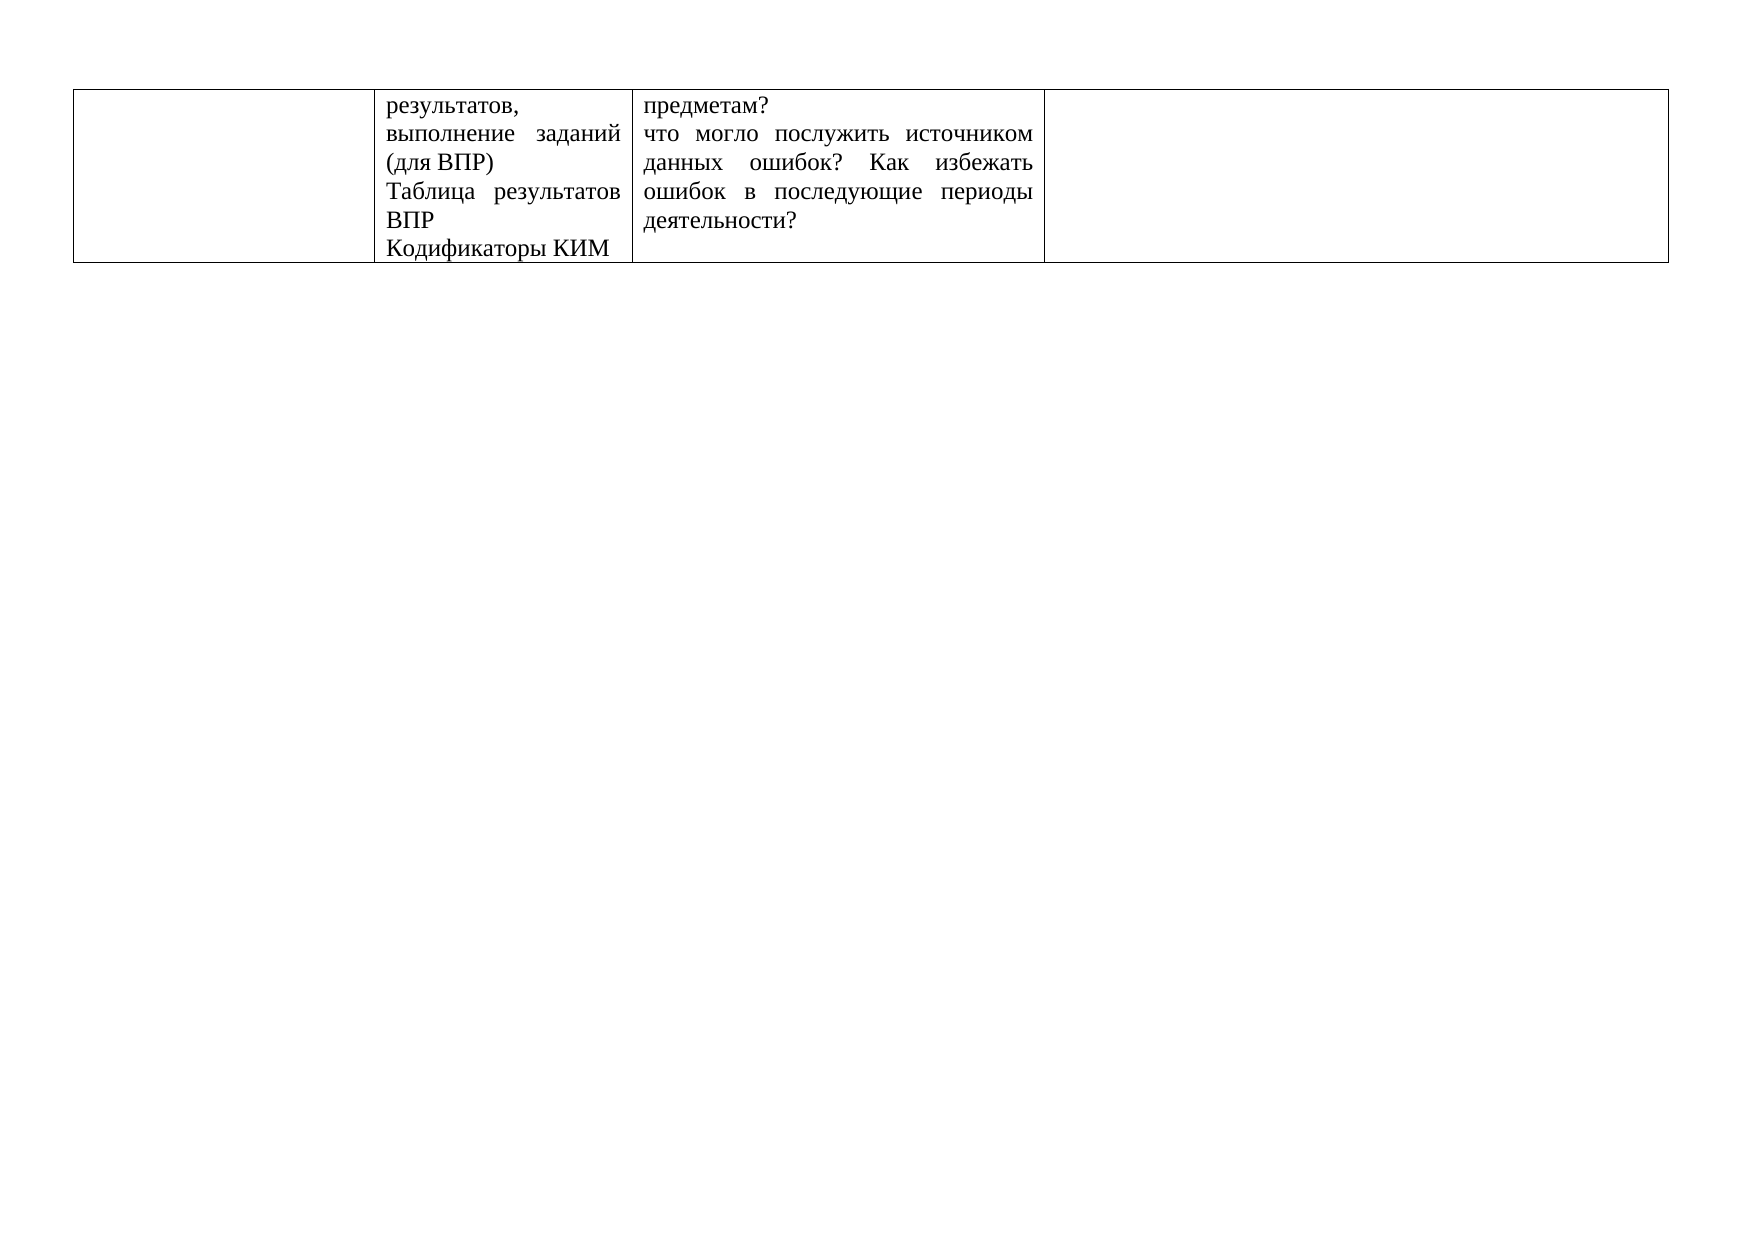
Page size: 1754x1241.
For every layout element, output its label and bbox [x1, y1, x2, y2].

table_cell [375, 90, 632, 262]
table_cell [74, 90, 374, 262]
table_cell [633, 90, 1044, 262]
table_cell [1045, 90, 1668, 262]
